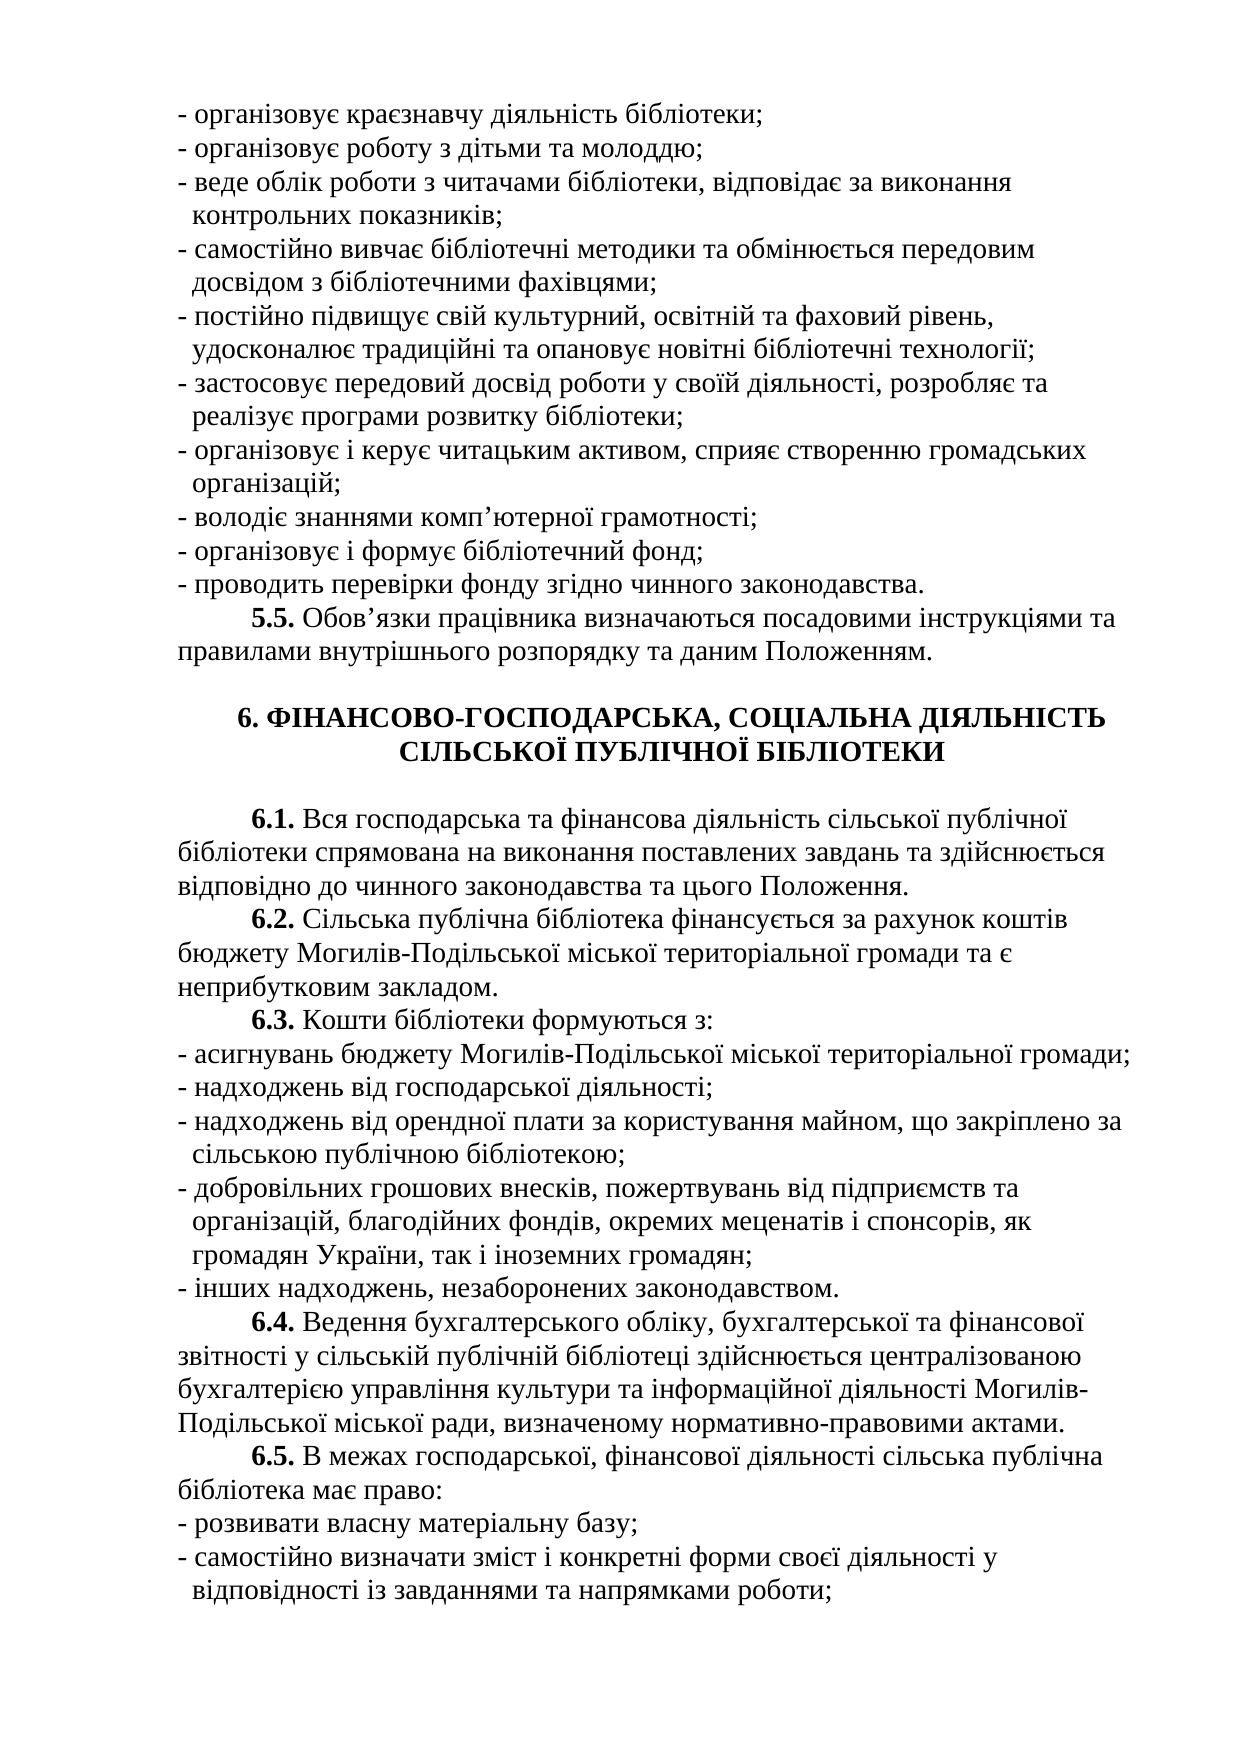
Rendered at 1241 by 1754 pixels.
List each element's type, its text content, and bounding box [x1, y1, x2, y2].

text 6.2. Сільська публічна бібліотека фінансується за рахунок коштів бюджету Могилів-Подільської міської територіальної громади та є неприбутковим закладом. [177, 902, 1167, 1002]
text - організовує і керує читацьким активом, сприяє створенню громадських [177, 432, 1167, 466]
text - розвивати власну матеріальну базу; [177, 1505, 1167, 1539]
text сільською публічною бібліотекою; [177, 1136, 1167, 1170]
text - організовує краєзнавчу діяльність бібліотеки; [177, 97, 1167, 130]
text - володіє знаннями комп’ютерної грамотності; [177, 499, 1167, 533]
text - організовує і формує бібліотечний фонд; [177, 533, 1167, 566]
text 6.3. Кошти бібліотеки формуються з: [177, 1002, 1167, 1036]
text 6.1. Вся господарська та фінансова діяльність сільської публічної бібліотеки спрямована на виконання поставлених завдань та здійснюється відповідно до чинного законодавства та цього Положення. [177, 801, 1167, 902]
text контрольних показників; [177, 197, 1167, 231]
text 6. ФІНАНСОВО-ГОСПОДАРСЬКА, СОЦІАЛЬНА ДІЯЛЬНІСТЬ СІЛЬСЬКОЇ ПУБЛІЧНОЇ БІБЛІОТЕКИ [177, 700, 1167, 767]
text - інших надходжень, незаборонених законодавством. [177, 1271, 1167, 1304]
text 5.5. Обов’язки працівника визначаються посадовими інструкціями та правилами внутрішнього розпорядку та даним Положенням. [177, 600, 1167, 667]
text - застосовує передовий досвід роботи у своїй діяльності, розробляє та [177, 365, 1167, 398]
text - проводить перевірки фонду згідно чинного законодавства. [177, 566, 1167, 600]
text організацій, благодійних фондів, окремих меценатів і спонсорів, як [177, 1203, 1167, 1237]
text - веде облік роботи з читачами бібліотеки, відповідає за виконання [177, 164, 1167, 197]
text удосконалює традиційні та опановує новітні бібліотечні технології; [177, 331, 1167, 365]
text громадян України, так і іноземних громадян; [177, 1237, 1167, 1271]
text - надходжень від господарської діяльності; [177, 1069, 1167, 1103]
text - самостійно визначати зміст і конкретні форми своєї діяльності у [177, 1539, 1167, 1572]
text організацій; [177, 466, 1167, 499]
text - добровільних грошових внесків, пожертвувань від підприємств та [177, 1170, 1167, 1203]
text реалізує програми розвитку бібліотеки; [177, 398, 1167, 432]
text відповідності із завданнями та напрямками роботи; [177, 1572, 1167, 1606]
text 6.5. В межах господарської, фінансової діяльності сільська публічна бібліотека має право: [177, 1438, 1167, 1505]
text - надходжень від орендної плати за користування майном, що закріплено за [177, 1103, 1167, 1136]
text - самостійно вивчає бібліотечні методики та обмінюється передовим [177, 231, 1167, 264]
text - асигнувань бюджету Могилів-Подільської міської територіальної громади; [177, 1036, 1167, 1069]
text - організовує роботу з дітьми та молоддю; [177, 130, 1167, 164]
text досвідом з бібліотечними фахівцями; [177, 264, 1167, 298]
text 6.4. Ведення бухгалтерського обліку, бухгалтерської та фінансової звітності у сільській публічній бібліотеці здійснюється централізованою бухгалтерією управління культури та інформаційної діяльності Могилів-Подільської міської ради, визначеному нормативно-правовими актами. [177, 1304, 1167, 1438]
text - постійно підвищує свій культурний, освітній та фаховий рівень, [177, 298, 1167, 331]
